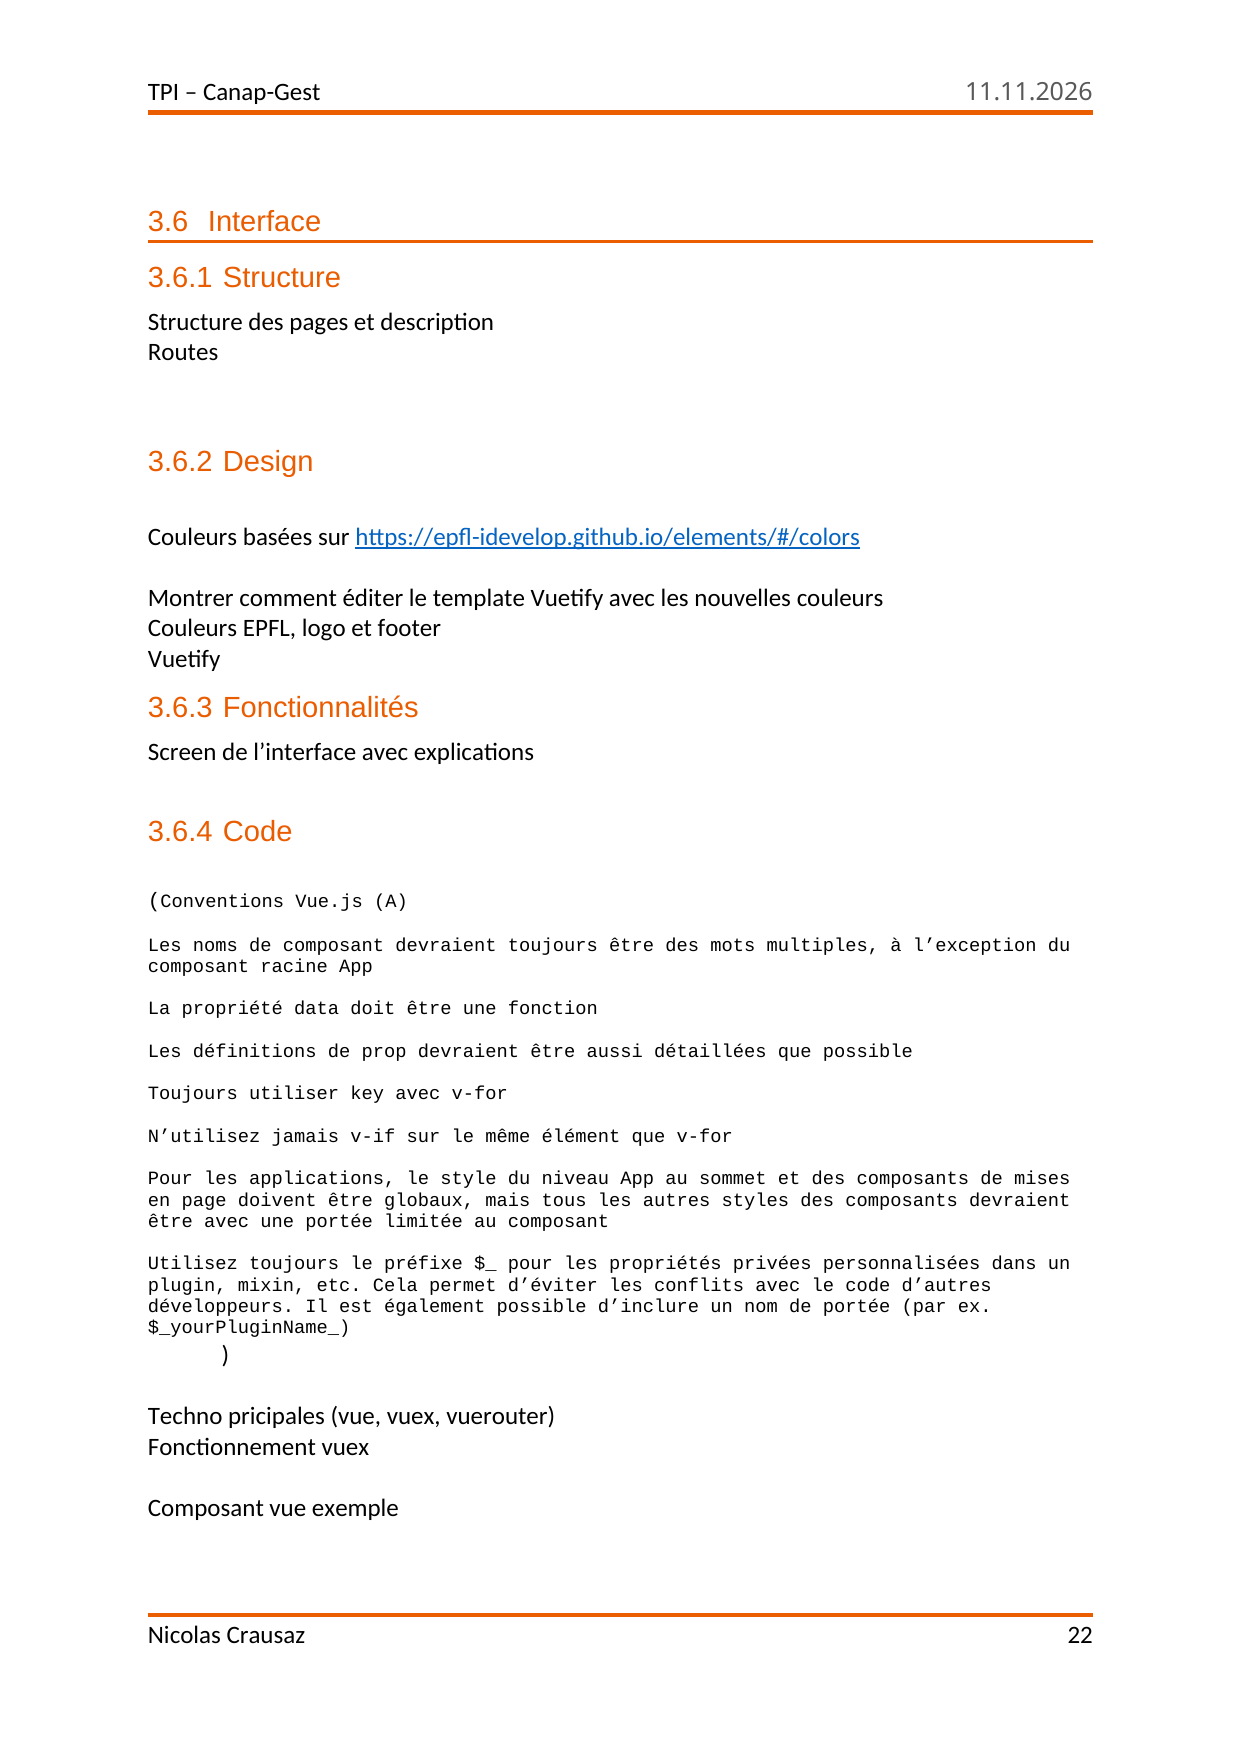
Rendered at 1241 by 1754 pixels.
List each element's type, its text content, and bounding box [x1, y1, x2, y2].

text Les définitions de prop devraient être aussi détaillées que possible [148, 1042, 1093, 1063]
text Vuetify [148, 643, 1093, 673]
text Composant vue exemple [148, 1492, 1093, 1522]
text (Conventions Vue.js (A) [148, 891, 1093, 914]
subtitle Interface [148, 204, 1093, 240]
text Utilisez toujours le préfixe $_ pour les propriétés privées personnalisées dans un plugin, mixin, etc. Cela permet d’éviter les conflits avec le code d’autres développeurs. Il est également possible d’inclure un nom de portée (par ex. $_yourPluginName_) [148, 1254, 1093, 1339]
text N’utilisez jamais v-if sur le même élément que v-for [148, 1127, 1093, 1148]
text Fonctionnement vuex [148, 1431, 1093, 1461]
text Montrer comment éditer le template Vuetify avec les nouvelles couleurs [148, 582, 1093, 612]
text Techno pricipales (vue, vuex, vuerouter) [148, 1400, 1093, 1431]
subtitle Code [148, 814, 1093, 847]
text Les noms de composant devraient toujours être des mots multiples, à l’exception du composant racine App [148, 935, 1093, 978]
text Couleurs basées sur https://epfl-idevelop.github.io/elements/#/colors [148, 521, 1093, 551]
text Routes [148, 336, 1093, 367]
text La propriété data doit être une fonction [148, 999, 1093, 1020]
subtitle Design [148, 444, 1093, 478]
subtitle Fonctionnalités [148, 690, 1093, 724]
text ) [221, 1339, 1093, 1370]
text Toujours utiliser key avec v-for [148, 1084, 1093, 1105]
text Structure des pages et description [148, 306, 1093, 336]
subtitle Structure [148, 259, 1093, 293]
text Pour les applications, le style du niveau App au sommet et des composants de mises en page doivent être globaux, mais tous les autres styles des composants devraient être avec une portée limitée au composant [148, 1169, 1093, 1233]
text Couleurs EPFL, logo et footer [148, 612, 1093, 643]
text Screen de l’interface avec explications [148, 736, 1093, 767]
